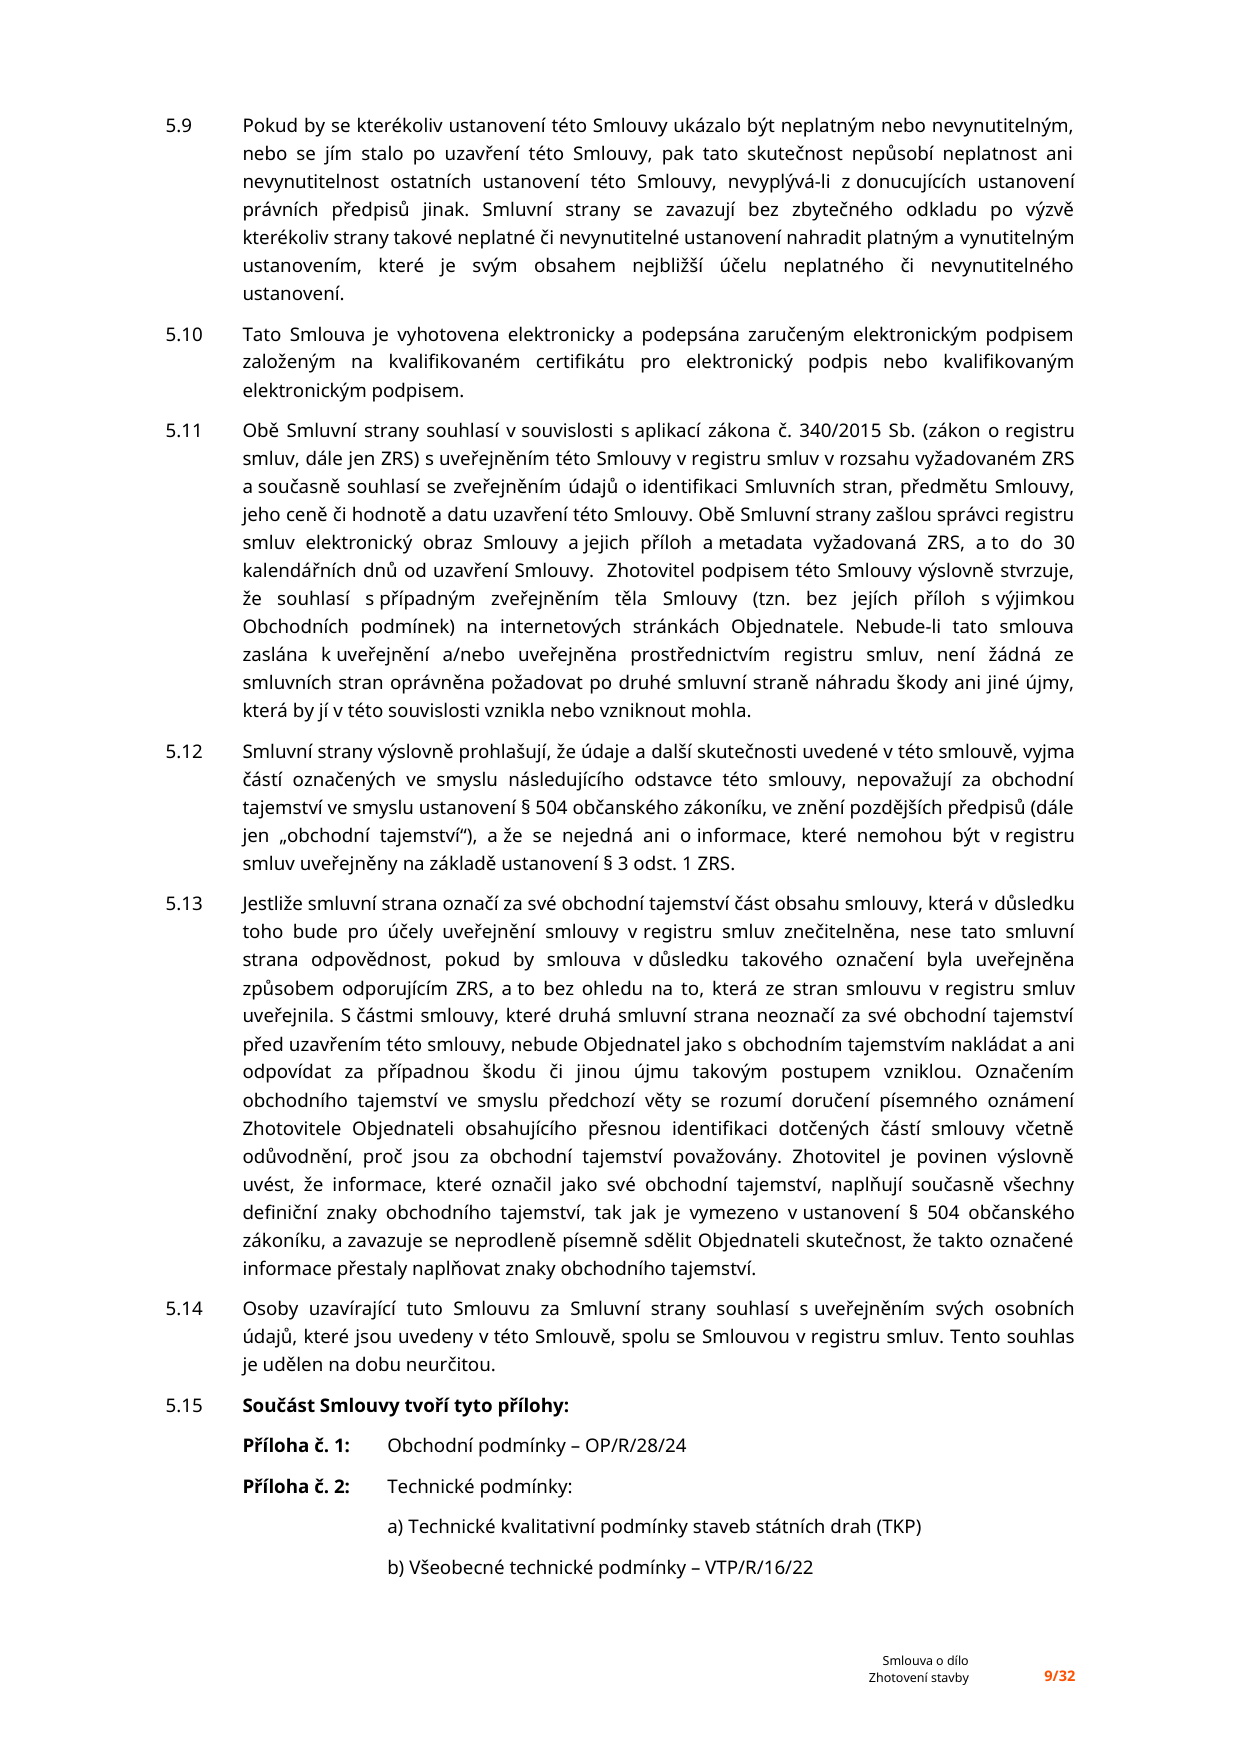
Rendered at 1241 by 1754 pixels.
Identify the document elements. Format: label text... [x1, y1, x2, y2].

text a) Technické kvalitativní podmínky staveb státních drah (TKP) [387, 1514, 1075, 1539]
text Osoby uzavírající tuto Smlouvu za Smluvní strany souhlasí s uveřejněním svých osobních údajů, které jsou uvedeny v této Smlouvě, spolu se Smlouvou v registru smluv. Tento souhlas je udělen na dobu neurčitou. [165, 1296, 1075, 1377]
text Smluvní strany výslovně prohlašují, že údaje a další skutečnosti uvedené v této smlouvě, vyjma částí označených ve smyslu následujícího odstavce této smlouvy, nepovažují za obchodní tajemství ve smyslu ustanovení § 504 občanského zákoníku, ve znění pozdějších předpisů (dále jen „obchodní tajemství“), a že se nejedná ani o informace, které nemohou být v registru smluv uveřejněny na základě ustanovení § 3 odst. 1 ZRS. [165, 738, 1075, 876]
text Tato Smlouva je vyhotovena elektronicky a podepsána zaručeným elektronickým podpisem založeným na kvalifikovaném certifikátu pro elektronický podpis nebo kvalifikovaným elektronickým podpisem. [165, 321, 1075, 402]
text Jestliže smluvní strana označí za své obchodní tajemství část obsahu smlouvy, která v důsledku toho bude pro účely uveřejnění smlouvy v registru smluv znečitelněna, nese tato smluvní strana odpovědnost, pokud by smlouva v důsledku takového označení byla uveřejněna způsobem odporujícím ZRS, a to bez ohledu na to, která ze stran smlouvu v registru smluv uveřejnila. S částmi smlouvy, které druhá smluvní strana neoznačí za své obchodní tajemství před uzavřením této smlouvy, nebude Objednatel jako s obchodním tajemstvím nakládat a ani odpovídat za případnou škodu či jinou újmu takovým postupem vzniklou. Označením obchodního tajemství ve smyslu předchozí věty se rozumí doručení písemného oznámení Zhotovitele Objednateli obsahujícího přesnou identifikaci dotčených částí smlouvy včetně odůvodnění, proč jsou za obchodní tajemství považovány. Zhotovitel je povinen výslovně uvést, že informace, které označil jako své obchodní tajemství, naplňují současně všechny definiční znaky obchodního tajemství, tak jak je vymezeno v ustanovení § 504 občanského zákoníku, a zavazuje se neprodleně písemně sdělit Objednateli skutečnost, že takto označené informace přestaly naplňovat znaky obchodního tajemství. [165, 891, 1075, 1281]
text b) Všeobecné technické podmínky – VTP/R/16/22 [387, 1554, 1075, 1580]
text Obě Smluvní strany souhlasí v souvislosti s aplikací zákona č. 340/2015 Sb. (zákon o registru smluv, dále jen ZRS) s uveřejněním této Smlouvy v registru smluv v rozsahu vyžadovaném ZRS a současně souhlasí se zveřejněním údajů o identifikaci Smluvních stran, předmětu Smlouvy, jeho ceně či hodnotě a datu uzavření této Smlouvy. Obě Smluvní strany zašlou správci registru smluv elektronický obraz Smlouvy a jejich příloh a metadata vyžadovaná ZRS, a to do 30 kalendářních dnů od uzavření Smlouvy. Zhotovitel podpisem této Smlouvy výslovně stvrzuje, že souhlasí s případným zveřejněním těla Smlouvy (tzn. bez jejích příloh s výjimkou Obchodních podmínek) na internetových stránkách Objednatele. Nebude-li tato smlouva zaslána k uveřejnění a/nebo uveřejněna prostřednictvím registru smluv, není žádná ze smluvních stran oprávněna požadovat po druhé smluvní straně náhradu škody ani jiné újmy, která by jí v této souvislosti vznikla nebo vzniknout mohla. [165, 417, 1075, 723]
text Součást Smlouvy tvoří tyto přílohy: [165, 1392, 1075, 1418]
text Pokud by se kterékoliv ustanovení této Smlouvy ukázalo být neplatným nebo nevynutitelným, nebo se jím stalo po uzavření této Smlouvy, pak tato skutečnost nepůsobí neplatnost ani nevynutitelnost ostatních ustanovení této Smlouvy, nevyplývá-li z donucujících ustanovení právních předpisů jinak. Smluvní strany se zavazují bez zbytečného odkladu po výzvě kterékoliv strany takové neplatné či nevynutitelné ustanovení nahradit platným a vynutitelným ustanovením, které je svým obsahem nejbližší účelu neplatného či nevynutitelného ustanovení. [165, 112, 1075, 306]
text Příloha č. 2: Technické podmínky: [242, 1473, 1075, 1499]
text Příloha č. 1: Obchodní podmínky – OP/R/28/24 [242, 1433, 1075, 1458]
